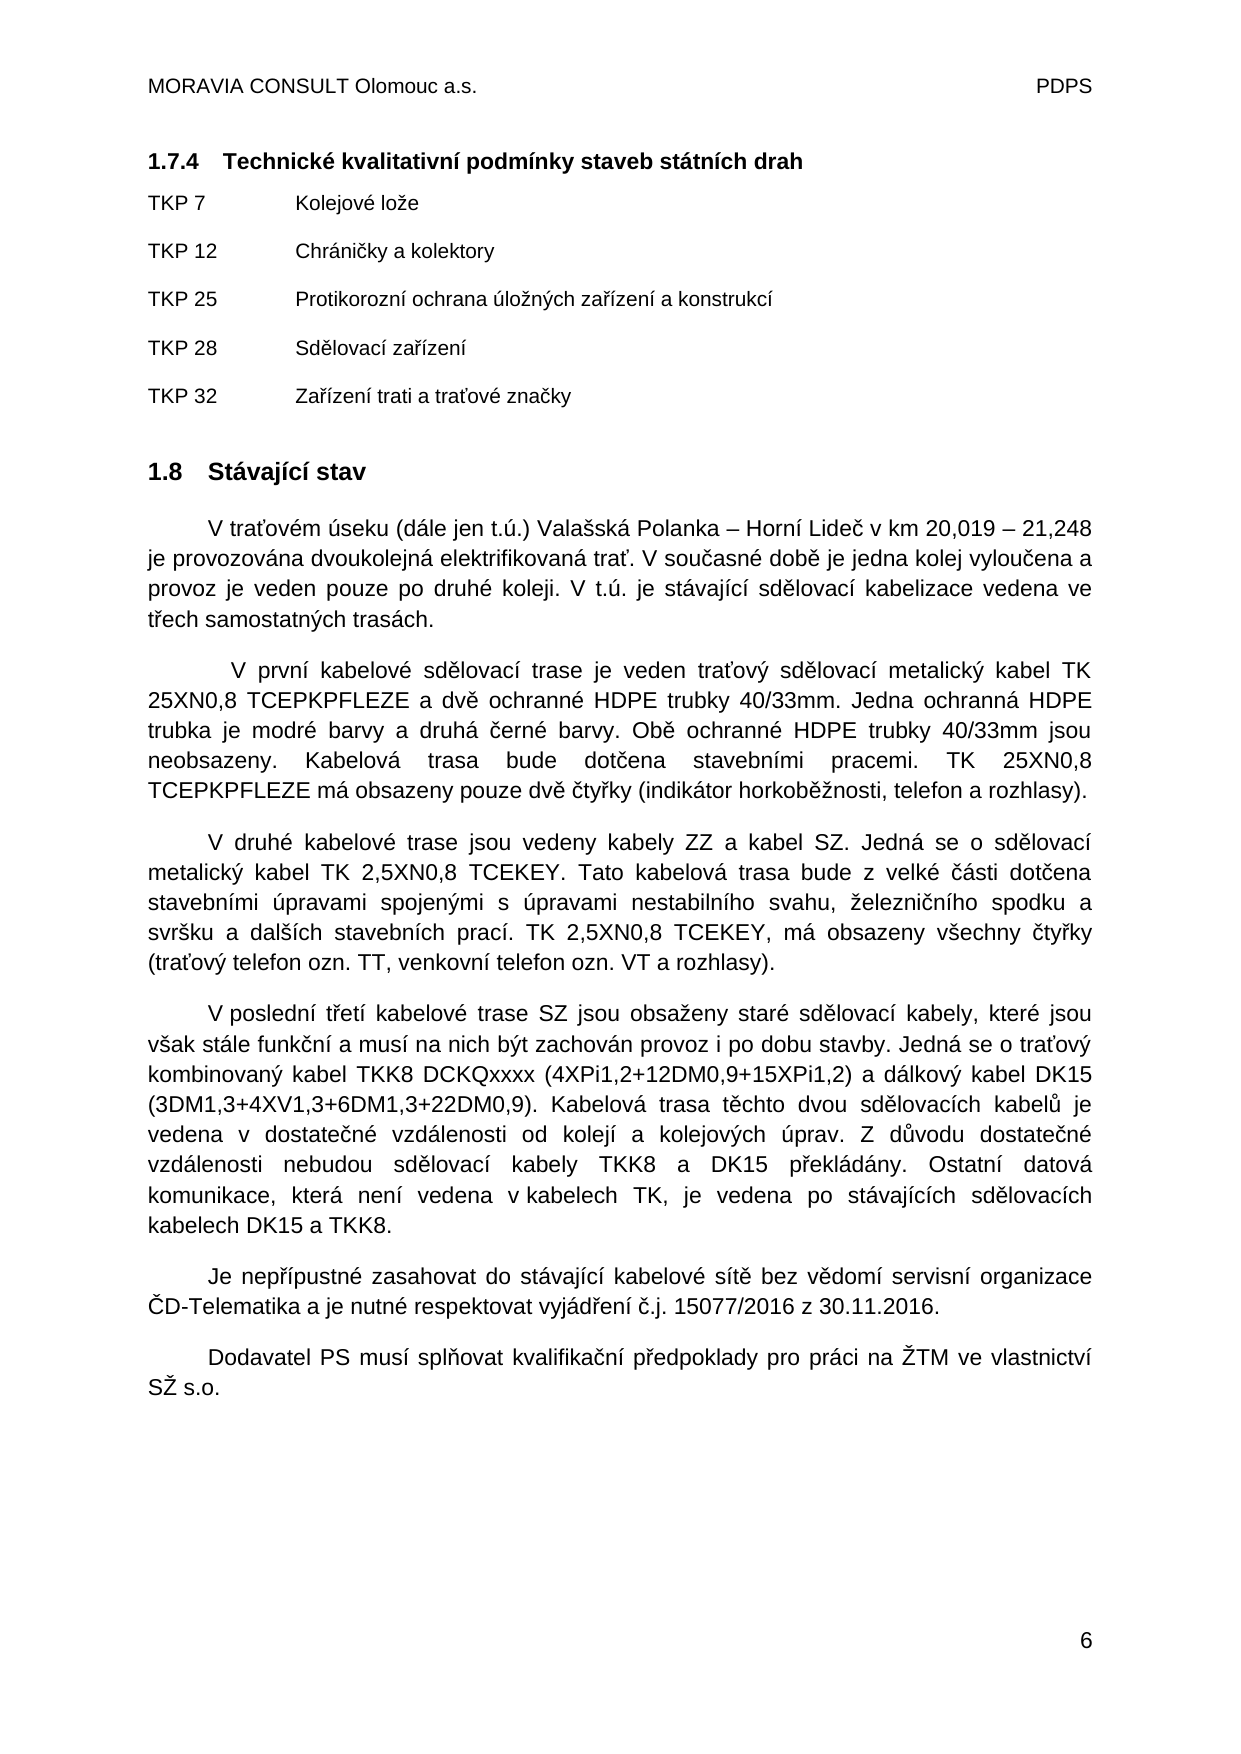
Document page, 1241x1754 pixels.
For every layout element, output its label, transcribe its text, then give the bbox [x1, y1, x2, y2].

text Je nepřípustné zasahovat do stávající kabelové sítě bez vědomí servisní organizace ČD-Telematika a je nutné respektovat vyjádření č.j. 15077/2016 z 30.11.2016. [148, 1263, 1093, 1319]
text TKP 25 Protikorozní ochrana úložných zařízení a konstrukcí [148, 287, 1093, 311]
subtitle Technické kvalitativní podmínky staveb státních drah [148, 148, 1093, 174]
text TKP 12 Chráničky a kolektory [148, 239, 1093, 263]
text V traťovém úseku (dále jen t.ú.) Valašská Polanka – Horní Lideč v km 20,019 – 21,248 je provozována dvoukolejná elektrifikovaná trať. V současné době je jedna kolej vyloučena a provoz je veden pouze po druhé koleji. V t.ú. je stávající sdělovací kabelizace vedena ve třech samostatných trasách. [148, 515, 1093, 632]
text Dodavatel PS musí splňovat kvalifikační předpoklady pro práci na ŽTM ve vlastnictví SŽ s.o. [148, 1344, 1093, 1401]
subtitle Stávající stav [148, 457, 1093, 486]
text V poslední třetí kabelové trase SZ jsou obsaženy staré sdělovací kabely, které jsou však stále funkční a musí na nich být zachován provoz i po dobu stavby. Jedná se o traťový kombinovaný kabel TKK8 DCKQxxxx (4XPi1,2+12DM0,9+15XPi1,2) a dálkový kabel DK15 (3DM1,3+4XV1,3+6DM1,3+22DM0,9). Kabelová trasa těchto dvou sdělovacích kabelů je vedena v dostatečné vzdálenosti od kolejí a kolejových úprav. Z důvodu dostatečné vzdálenosti nebudou sdělovací kabely TKK8 a DK15 překládány. Ostatní datová komunikace, která není vedena v kabelech TK, je vedena po stávajících sdělovacích kabelech DK15 a TKK8. [148, 1000, 1093, 1238]
text V druhé kabelové trase jsou vedeny kabely ZZ a kabel SZ. Jedná se o sdělovací metalický kabel TK 2,5XN0,8 TCEKEY. Tato kabelová trasa bude z velké části dotčena stavebními úpravami spojenými s úpravami nestabilního svahu, železničního spodku a svršku a dalších stavebních prací. TK 2,5XN0,8 TCEKEY, má obsazeny všechny čtyřky (traťový telefon ozn. TT, venkovní telefon ozn. VT a rozhlasy). [148, 828, 1093, 976]
text TKP 7 Kolejové lože [148, 190, 1093, 214]
text TKP 32 Zařízení trati a traťové značky [148, 384, 1093, 408]
text TKP 28 Sdělovací zařízení [148, 335, 1093, 359]
text V první kabelové sdělovací trase je veden traťový sdělovací metalický kabel TK 25XN0,8 TCEPKPFLEZE a dvě ochranné HDPE trubky 40/33mm. Jedna ochranná HDPE trubka je modré barvy a druhá černé barvy. Obě ochranné HDPE trubky 40/33mm jsou neobsazeny. Kabelová trasa bude dotčena stavebními pracemi. TK 25XN0,8 TCEPKPFLEZE má obsazeny pouze dvě čtyřky (indikátor horkoběžnosti, telefon a rozhlasy). [148, 657, 1093, 804]
